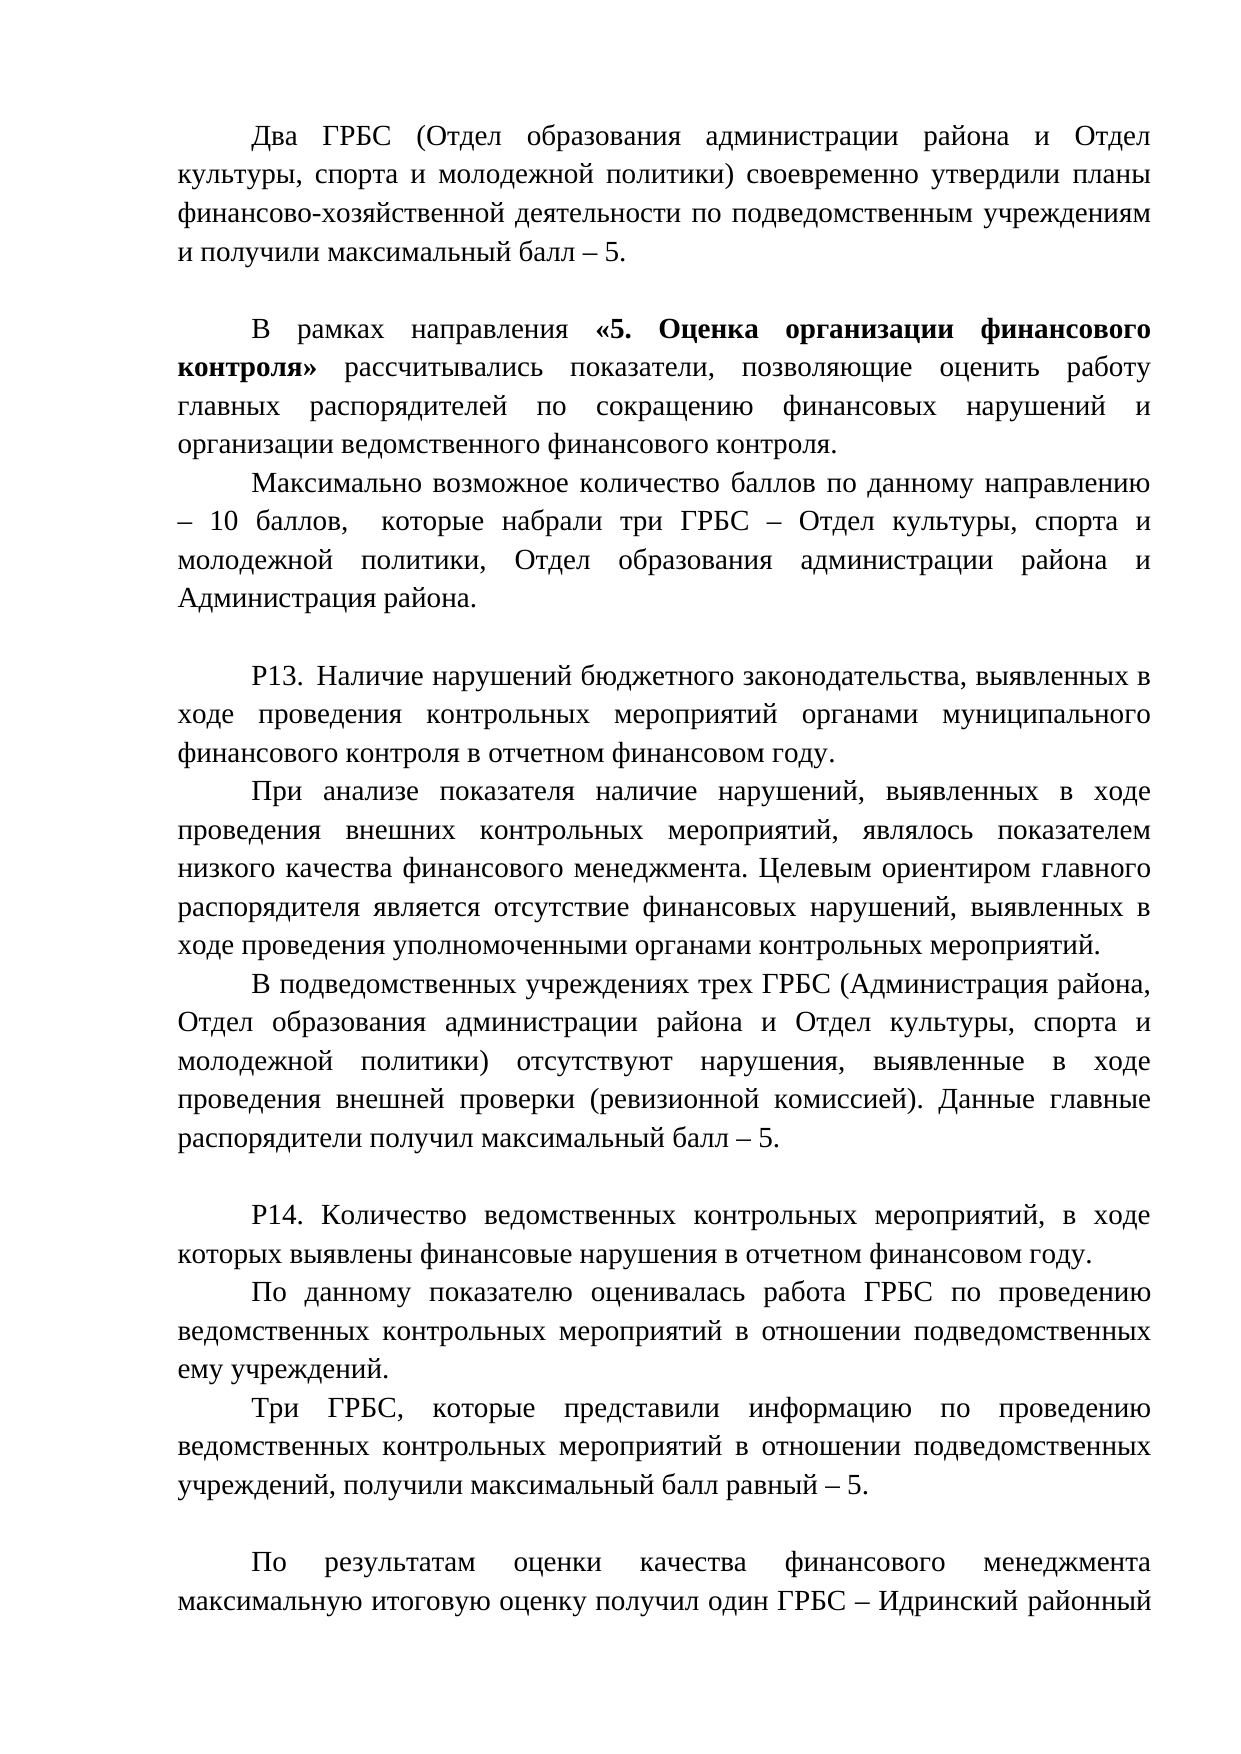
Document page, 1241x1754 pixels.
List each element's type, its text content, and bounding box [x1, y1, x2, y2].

text По данному показателю оценивалась работа ГРБС по проведению ведомственных контрольных мероприятий в отношении подведомственных ему учреждений. [177, 1274, 1152, 1385]
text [177, 1544, 1152, 1616]
text В подведомственных учреждениях трех ГРБС (Администрация района, Отдел образования администрации района и Отдел культуры, спорта и молодежной политики) отсутствуют нарушения, выявленные в ходе проведения внешней проверки (ревизионной комиссией). Данные главные распорядители получил максимальный балл – 5. [177, 966, 1152, 1154]
text Р13. Наличие нарушений бюджетного законодательства, выявленных в ходе проведения контрольных мероприятий органами муниципального финансового контроля в отчетном финансовом году. [177, 658, 1152, 768]
text Р14. Количество ведомственных контрольных мероприятий, в ходе которых выявлены финансовые нарушения в отчетном финансовом году. [177, 1197, 1152, 1269]
text При анализе показателя наличие нарушений, выявленных в ходе проведения внешних контрольных мероприятий, являлось показателем низкого качества финансового менеджмента. Целевым ориентиром главного распорядителя является отсутствие финансовых нарушений, выявленных в ходе проведения уполномоченными органами контрольных мероприятий. [177, 773, 1152, 961]
text Два ГРБС (Отдел образования администрации района и Отдел культуры, спорта и молодежной политики) своевременно утвердили планы финансово-хозяйственной деятельности по подведомственным учреждениям и получили максимальный балл – 5. [177, 118, 1152, 267]
text Три ГРБС, которые представили информацию по проведению ведомственных контрольных мероприятий в отношении подведомственных учреждений, получили максимальный балл равный – 5. [177, 1390, 1152, 1501]
text Максимально возможное количество баллов по данному направлению – 10 баллов, которые набрали три ГРБС – Отдел культуры, спорта и молодежной политики, Отдел образования администрации района и Администрация района. [177, 465, 1152, 614]
text В рамках направления «5. Оценка организации финансового контроля» рассчитывались показатели, позволяющие оценить работу главных распорядителей по сокращению финансовых нарушений и организации ведомственного финансового контроля. [177, 311, 1152, 460]
